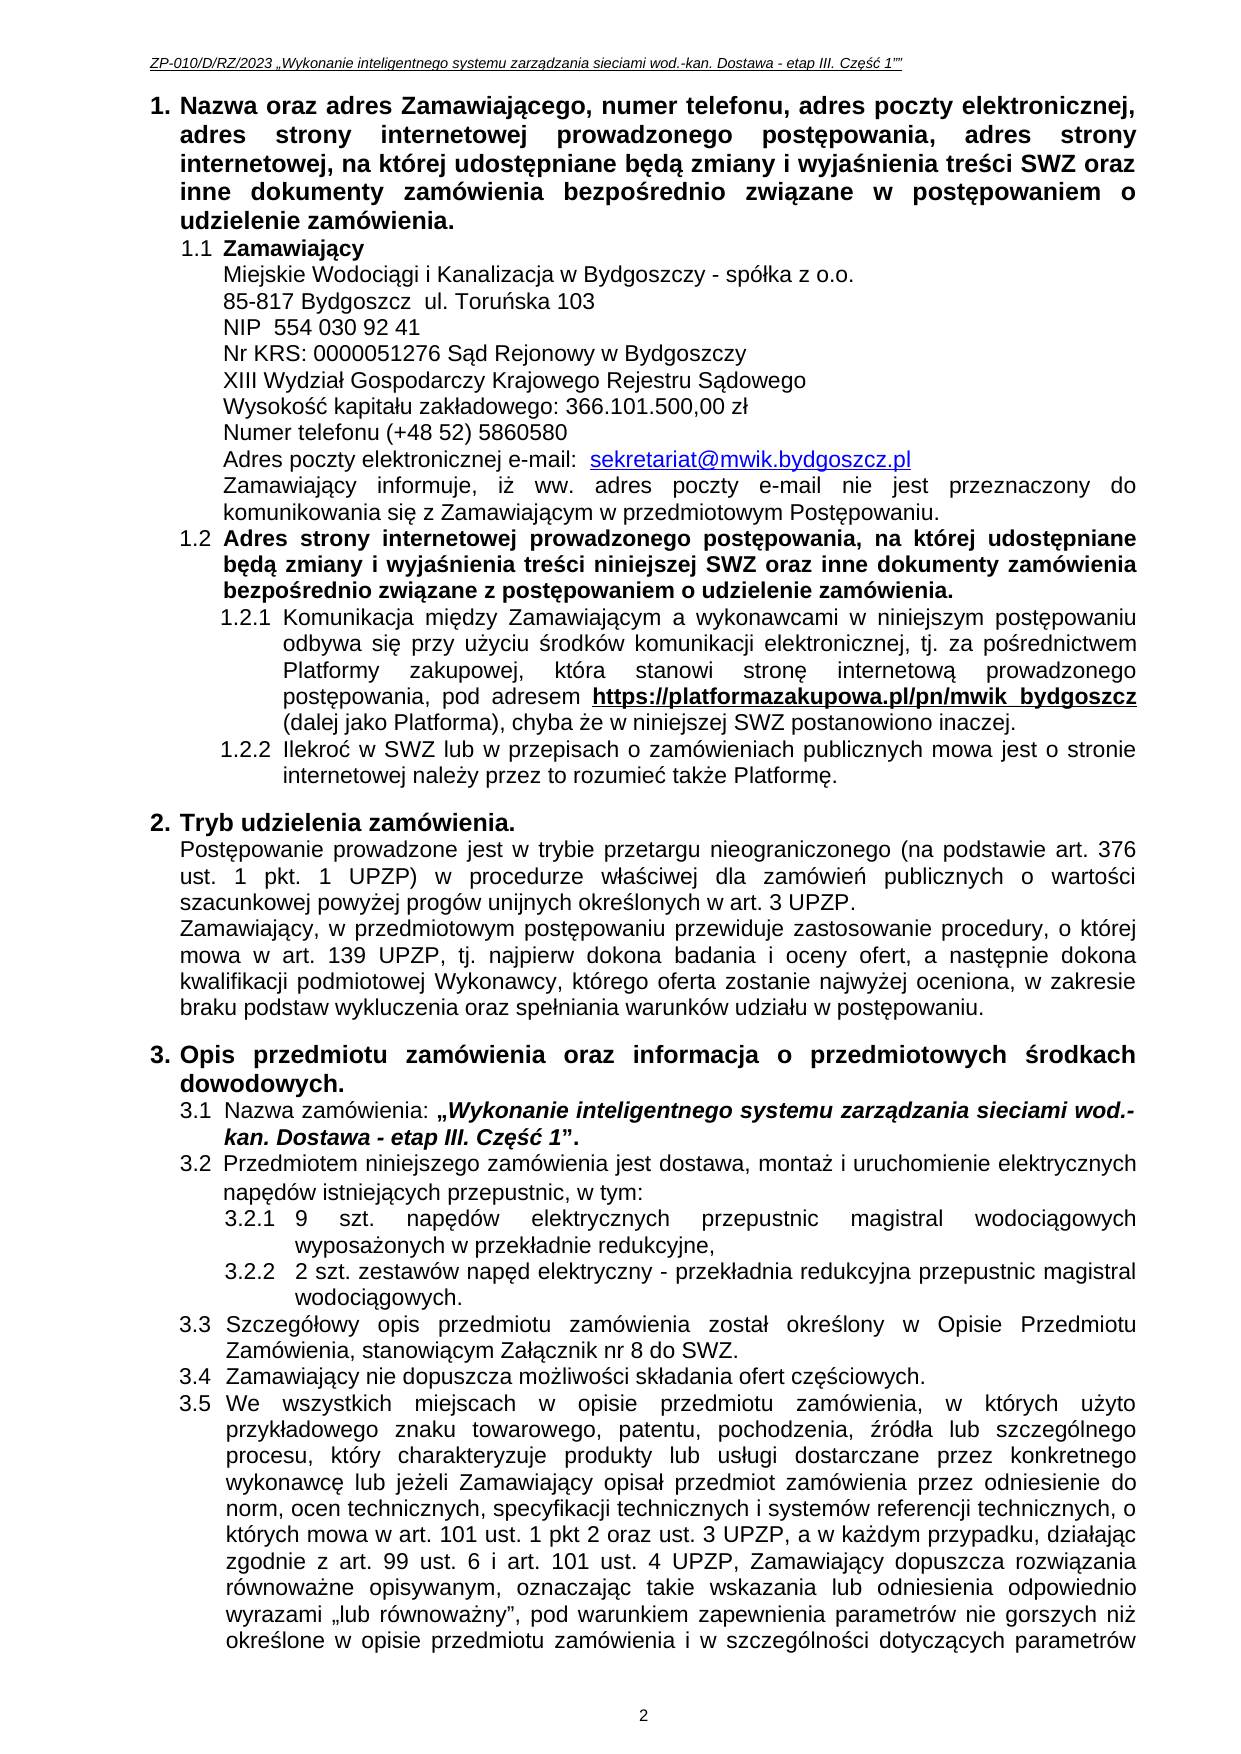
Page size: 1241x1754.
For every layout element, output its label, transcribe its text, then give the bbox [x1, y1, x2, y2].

list Adres strony internetowej prowadzonego postępowania, na której udostępniane będą zmiany i wyjaśnienia treści niniejszej SWZ oraz inne dokumenty zamówienia bezpośrednio związane z postępowaniem o udzielenie zamówienia. [179, 525, 1137, 604]
list 2 szt. zestawów napęd elektryczny - przekładnia redukcyjna przepustnic magistral wodociągowych. [224, 1258, 1137, 1311]
list 9 szt. napędów elektrycznych przepustnic magistral wodociągowych wyposażonych w przekładnie redukcyjne, [224, 1205, 1137, 1258]
list Zamawiający informuje, iż ww. adres poczty e-mail nie jest przeznaczony do komunikowania się z Zamawiającym w przedmiotowym Postępowaniu. [223, 472, 1137, 525]
list Nazwa oraz adres Zamawiającego, numer telefonu, adres poczty elektronicznej, adres strony internetowej prowadzonego postępowania, adres strony internetowej, na której udostępniane będą zmiany i wyjaśnienia treści SWZ oraz inne dokumenty zamówienia bezpośrednio związane w postępowaniem o udzielenie zamówienia. [150, 91, 1137, 235]
list Komunikacja między Zamawiającym a wykonawcami w niniejszym postępowaniu odbywa się przy użyciu środków komunikacji elektronicznej, tj. za pośrednictwem Platformy zakupowej, która stanowi stronę internetową prowadzonego postępowania, pod adresem https://platformazakupowa.pl/pn/mwik_bydgoszcz (dalej jako Platforma), chyba że w niniejszej SWZ postanowiono inaczej. [220, 604, 1137, 736]
list XIII Wydział Gospodarczy Krajowego Rejestru Sądowego [223, 367, 1137, 393]
list Opis przedmiotu zamówienia oraz informacja o przedmiotowych środkach dowodowych. [150, 1040, 1137, 1097]
list Nazwa zamówienia: „Wykonanie inteligentnego systemu zarządzania sieciami wod.-kan. Dostawa - etap III. Część 1”. [179, 1097, 1137, 1150]
list Nr KRS: 0000051276 Sąd Rejonowy w Bydgoszczy [223, 340, 1137, 367]
list Szczegółowy opis przedmiotu zamówienia został określony w Opisie Przedmiotu Zamówienia, stanowiącym Załącznik nr 8 do SWZ. [179, 1311, 1137, 1363]
list Zamawiający [181, 235, 1137, 261]
list Przedmiotem niniejszego zamówienia jest dostawa, montaż i uruchomienie elektrycznych napędów istniejących przepustnic, w tym: [179, 1150, 1137, 1205]
list Ilekroć w SWZ lub w przepisach o zamówieniach publicznych mowa jest o stronie internetowej należy przez to rozumieć także Platformę. [220, 736, 1137, 788]
text Postępowanie prowadzone jest w trybie przetargu nieograniczonego (na podstawie art. 376 ust. 1 pkt. 1 UPZP) w procedurze właściwej dla zamówień publicznych o wartości szacunkowej powyżej progów unijnych określonych w art. 3 UPZP. [179, 836, 1137, 915]
list Tryb udzielenia zamówienia. [150, 807, 1137, 836]
list NIP 554 030 92 41 [223, 314, 1137, 340]
list 85-817 Bydgoszcz ul. Toruńska 103 [223, 288, 1137, 314]
list Miejskie Wodociągi i Kanalizacja w Bydgoszczy - spółka z o.o. [223, 261, 1137, 288]
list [179, 1390, 1137, 1653]
list Zamawiający nie dopuszcza możliwości składania ofert częściowych. [179, 1363, 1137, 1390]
list Adres poczty elektronicznej e-mail: sekretariat@mwik.bydgoszcz.pl [223, 446, 1137, 472]
text Zamawiający, w przedmiotowym postępowaniu przewiduje zastosowanie procedury, o której mowa w art. 139 UPZP, tj. najpierw dokona badania i oceny ofert, a następnie dokona kwalifikacji podmiotowej Wykonawcy, którego oferta zostanie najwyżej oceniona, w zakresie braku podstaw wykluczenia oraz spełniania warunków udziału w postępowaniu. [179, 915, 1137, 1021]
list Numer telefonu (+48 52) 5860580 [223, 419, 1137, 446]
list Wysokość kapitału zakładowego: 366.101.500,00 zł [223, 393, 1137, 419]
